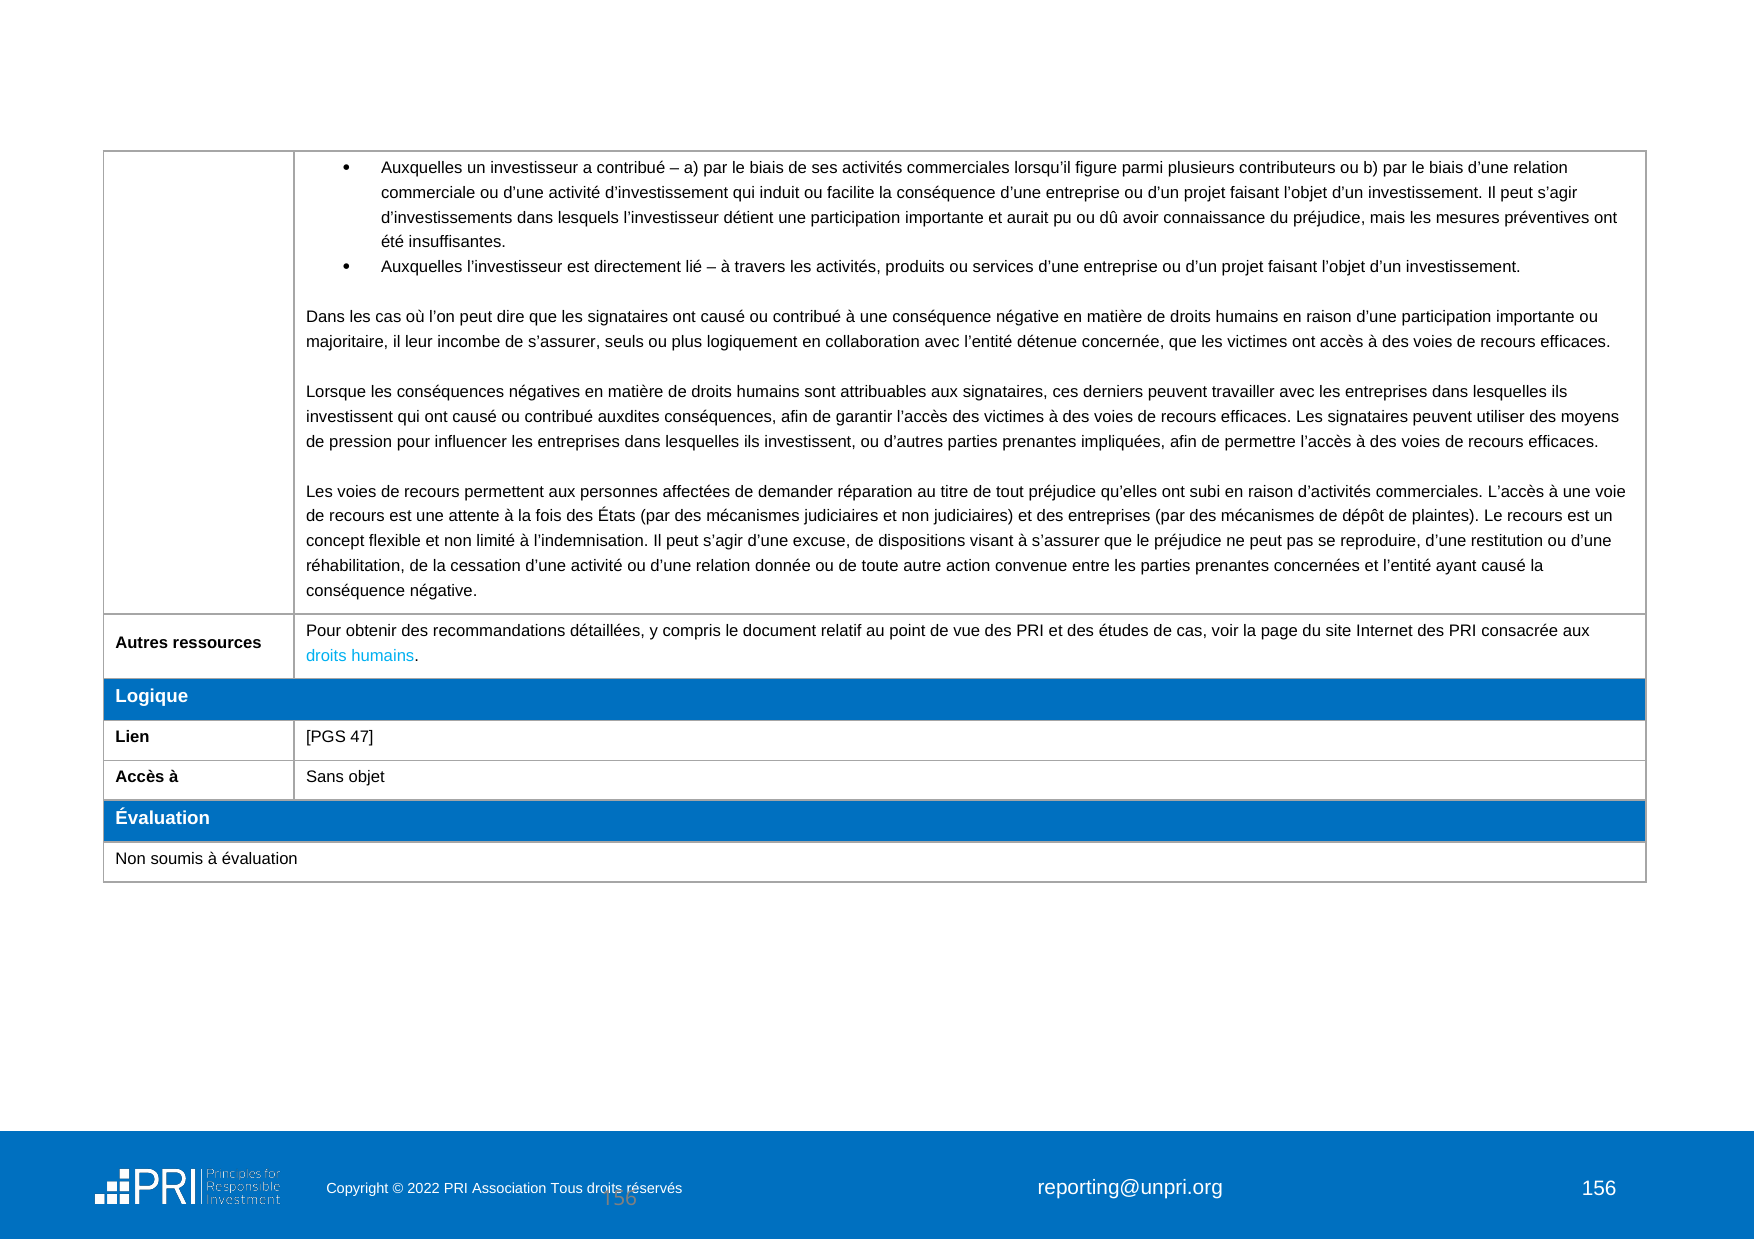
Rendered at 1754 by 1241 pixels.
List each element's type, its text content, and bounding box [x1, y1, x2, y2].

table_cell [104, 152, 293, 613]
table_cell Accès à [104, 761, 293, 799]
table_cell Évaluation [104, 801, 1645, 841]
table_cell Lien [104, 721, 293, 759]
table_cell Autres ressources [104, 615, 293, 678]
table_cell Logique [104, 679, 1645, 720]
table_cell Pour obtenir des recommandations détaillées, y compris le document relatif au point de vue des PRI et des études de cas, voir la page du site Internet des PRI consacrée aux droits humains. [295, 615, 1645, 678]
picture [92, 1166, 282, 1207]
table_cell Non soumis à évaluation [104, 843, 1645, 881]
table_cell [PGS 47] [295, 721, 1645, 759]
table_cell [295, 152, 1645, 613]
table_cell Sans objet [295, 761, 1645, 799]
